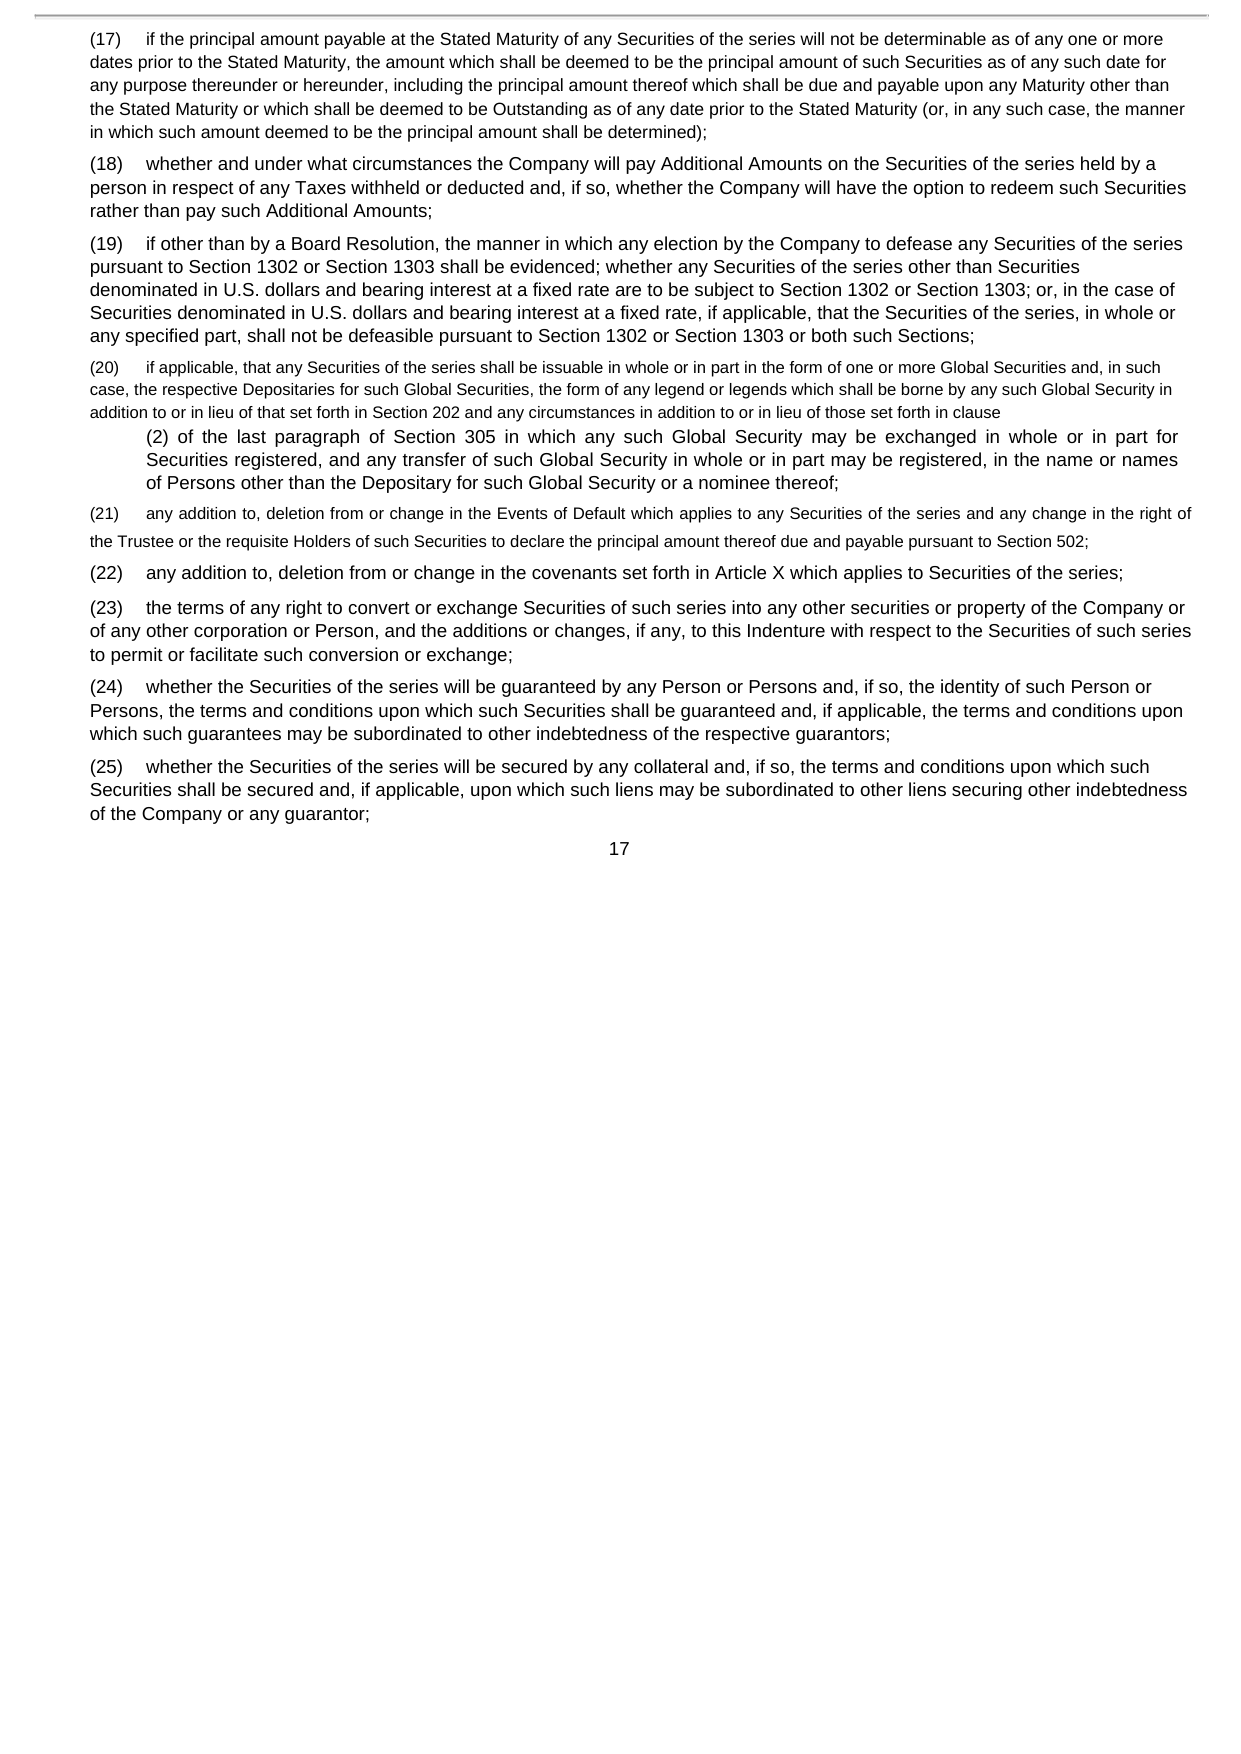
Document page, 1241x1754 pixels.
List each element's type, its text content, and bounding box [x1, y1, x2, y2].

picture [32, 14, 1209, 21]
list any addition to, deletion from or change in the Events of Default which applies to any Securities of the series and any change in the right of the Trustee or the requisite Holders of such Securities to declare the principal amount thereof due and payable pursuant to Section 502; [89, 504, 1192, 551]
list if applicable, that any Securities of the series shall be issuable in whole or in part in the form of one or more Global Securities and, in such case, the respective Depositaries for such Global Securities, the form of any legend or legends which shall be borne by any such Global Security in addition to or in lieu of that set forth in Section 202 and any circumstances in addition to or in lieu of those set forth in clause [89, 357, 1192, 422]
list whether the Securities of the series will be guaranteed by any Person or Persons and, if so, the identity of such Person or Persons, the terms and conditions upon which such Securities shall be guaranteed and, if applicable, the terms and conditions upon which such guarantees may be subordinated to other indebtedness of the respective guarantors; [89, 676, 1192, 745]
text 17 [89, 838, 1149, 860]
list whether the Securities of the series will be secured by any collateral and, if so, the terms and conditions upon which such Securities shall be secured and, if applicable, upon which such liens may be subordinated to other liens securing other indebtedness of the Company or any guarantor; [89, 756, 1192, 824]
text (2) of the last paragraph of Section 305 in which any such Global Security may be exchanged in whole or in part for Securities registered, and any transfer of such Global Security in whole or in part may be registered, in the name or names of Persons other than the Depositary for such Global Security or a nominee thereof; [146, 426, 1180, 493]
list any addition to, deletion from or change in the covenants set forth in Article X which applies to Securities of the series; [89, 562, 1192, 583]
list whether and under what circumstances the Company will pay Additional Amounts on the Securities of the series held by a person in respect of any Taxes withheld or deducted and, if so, whether the Company will have the option to redeem such Securities rather than pay such Additional Amounts; [89, 153, 1192, 222]
list the terms of any right to convert or exchange Securities of such series into any other securities or property of the Company or of any other corporation or Person, and the additions or changes, if any, to this Indenture with respect to the Securities of such series to permit or facilitate such conversion or exchange; [89, 597, 1192, 665]
list if the principal amount payable at the Stated Maturity of any Securities of the series will not be determinable as of any one or more dates prior to the Stated Maturity, the amount which shall be deemed to be the principal amount of such Securities as of any such date for any purpose thereunder or hereunder, including the principal amount thereof which shall be due and payable upon any Maturity other than the Stated Maturity or which shall be deemed to be Outstanding as of any date prior to the Stated Maturity (or, in any such case, the manner in which such amount deemed to be the principal amount shall be determined); [89, 28, 1192, 142]
list if other than by a Board Resolution, the manner in which any election by the Company to defease any Securities of the series pursuant to Section 1302 or Section 1303 shall be evidenced; whether any Securities of the series other than Securities denominated in U.S. dollars and bearing interest at a fixed rate are to be subject to Section 1302 or Section 1303; or, in the case of Securities denominated in U.S. dollars and bearing interest at a fixed rate, if applicable, that the Securities of the series, in whole or any specified part, shall not be defeasible pursuant to Section 1302 or Section 1303 or both such Sections; [89, 233, 1192, 346]
